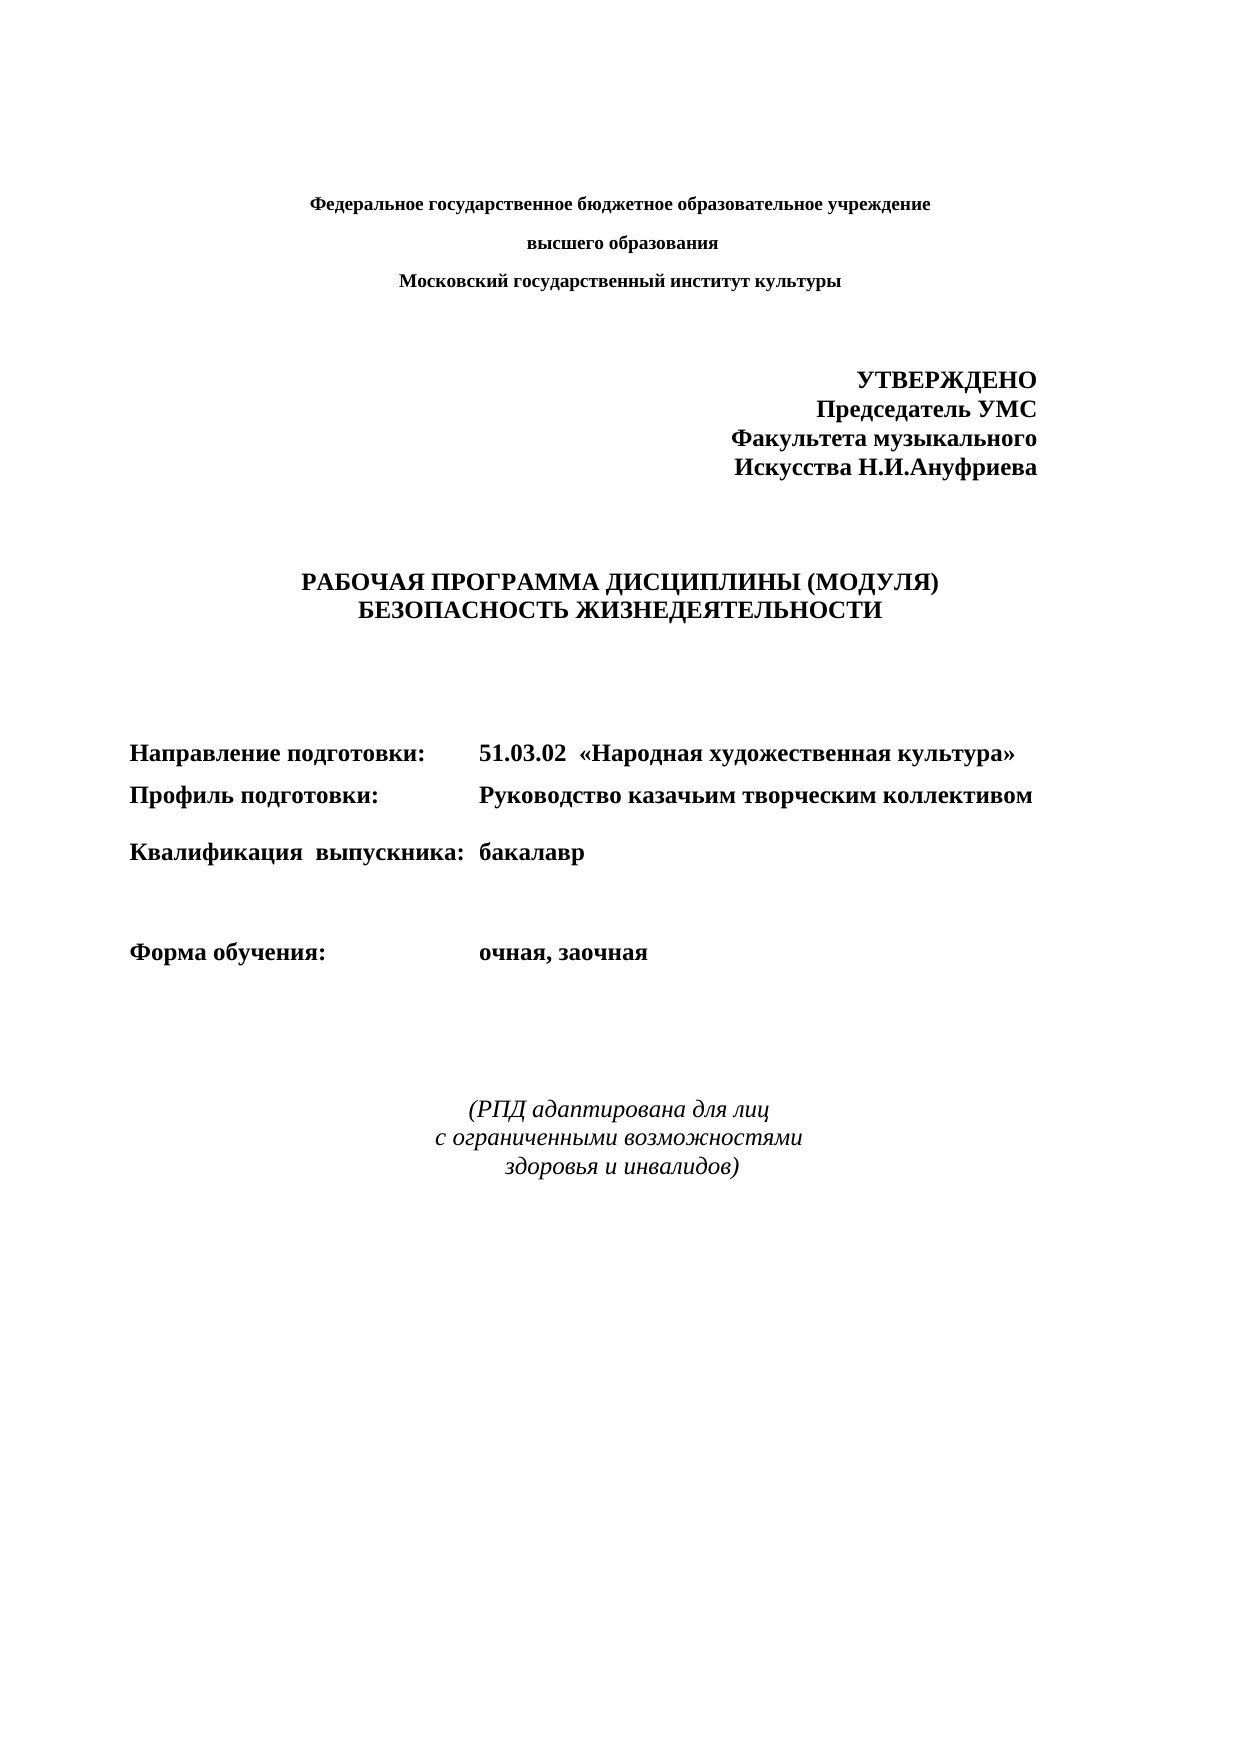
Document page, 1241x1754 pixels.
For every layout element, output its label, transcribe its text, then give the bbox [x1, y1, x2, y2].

table_cell Руководство казачьим творческим коллективом [468, 780, 1122, 837]
text здоровья и инвалидов) [118, 1151, 1122, 1180]
table_cell Форма обучения: [118, 894, 468, 979]
table_cell Квалификация выпускника: [118, 837, 468, 894]
table_cell бакалавр [468, 837, 1122, 894]
table_cell Профиль подготовки: [118, 780, 468, 837]
text РАБОЧАЯ ПРОГРАММА ДИСЦИПЛИНЫ (МОДУЛЯ) БЕЗОПАСНОСТЬ ЖИЗНЕДЕЯТЕЛЬНОСТИ [118, 567, 1122, 652]
table_header УТВЕРЖДЕНО Председатель УМС Факультета музыкального Искусства Н.И.Ануфриева [605, 365, 1048, 480]
text Московский государственный институт культуры [118, 269, 1122, 308]
text высшего образования [118, 231, 1122, 269]
table_header 51.03.02 «Народная художественная культура» [468, 738, 1122, 780]
table_header Направление подготовки: [118, 738, 468, 780]
text с ограниченными возможностями [118, 1122, 1122, 1151]
text (РПД адаптирована для лиц [118, 1094, 1122, 1122]
text Федеральное государственное бюджетное образовательное учреждение [118, 193, 1122, 231]
table_cell очная, заочная [468, 894, 1122, 979]
